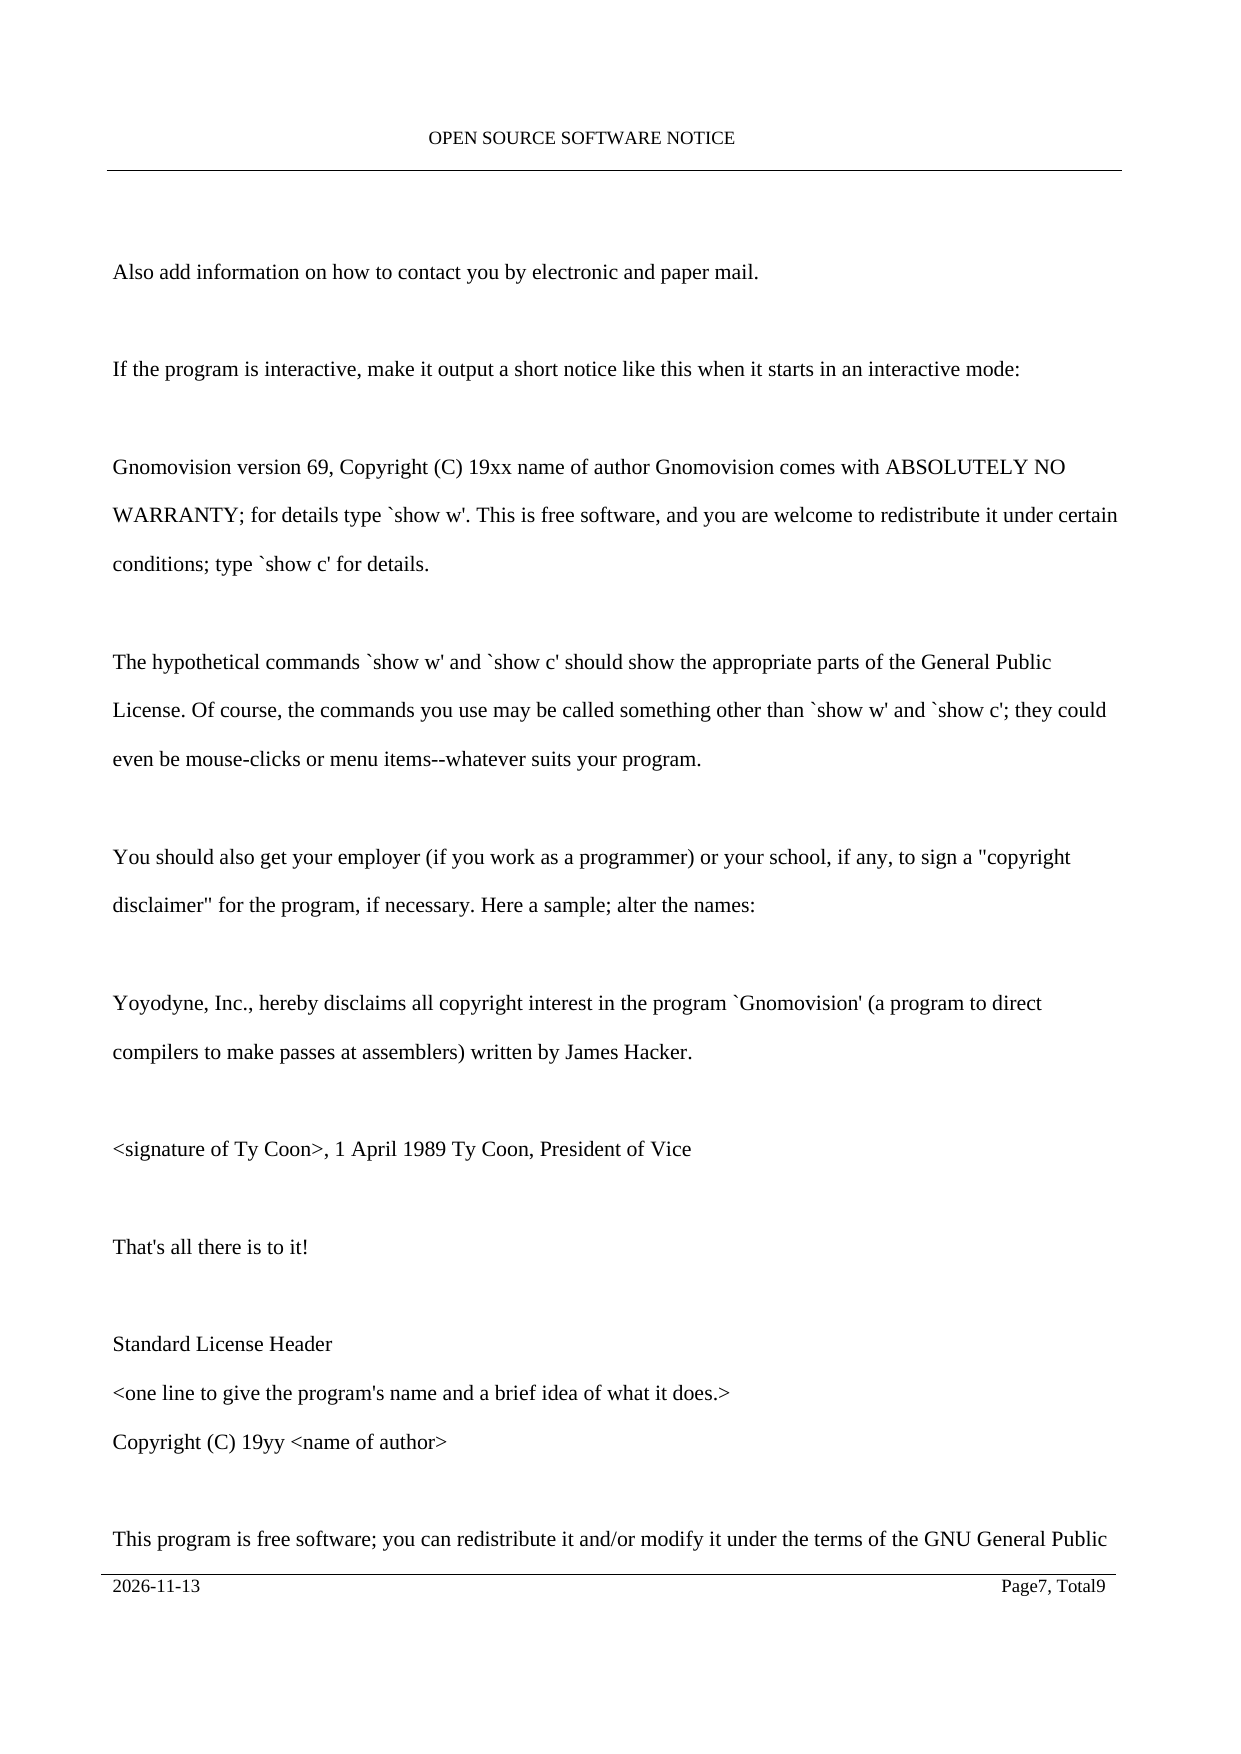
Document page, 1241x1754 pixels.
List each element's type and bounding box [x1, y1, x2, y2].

text [112, 206, 1128, 1555]
